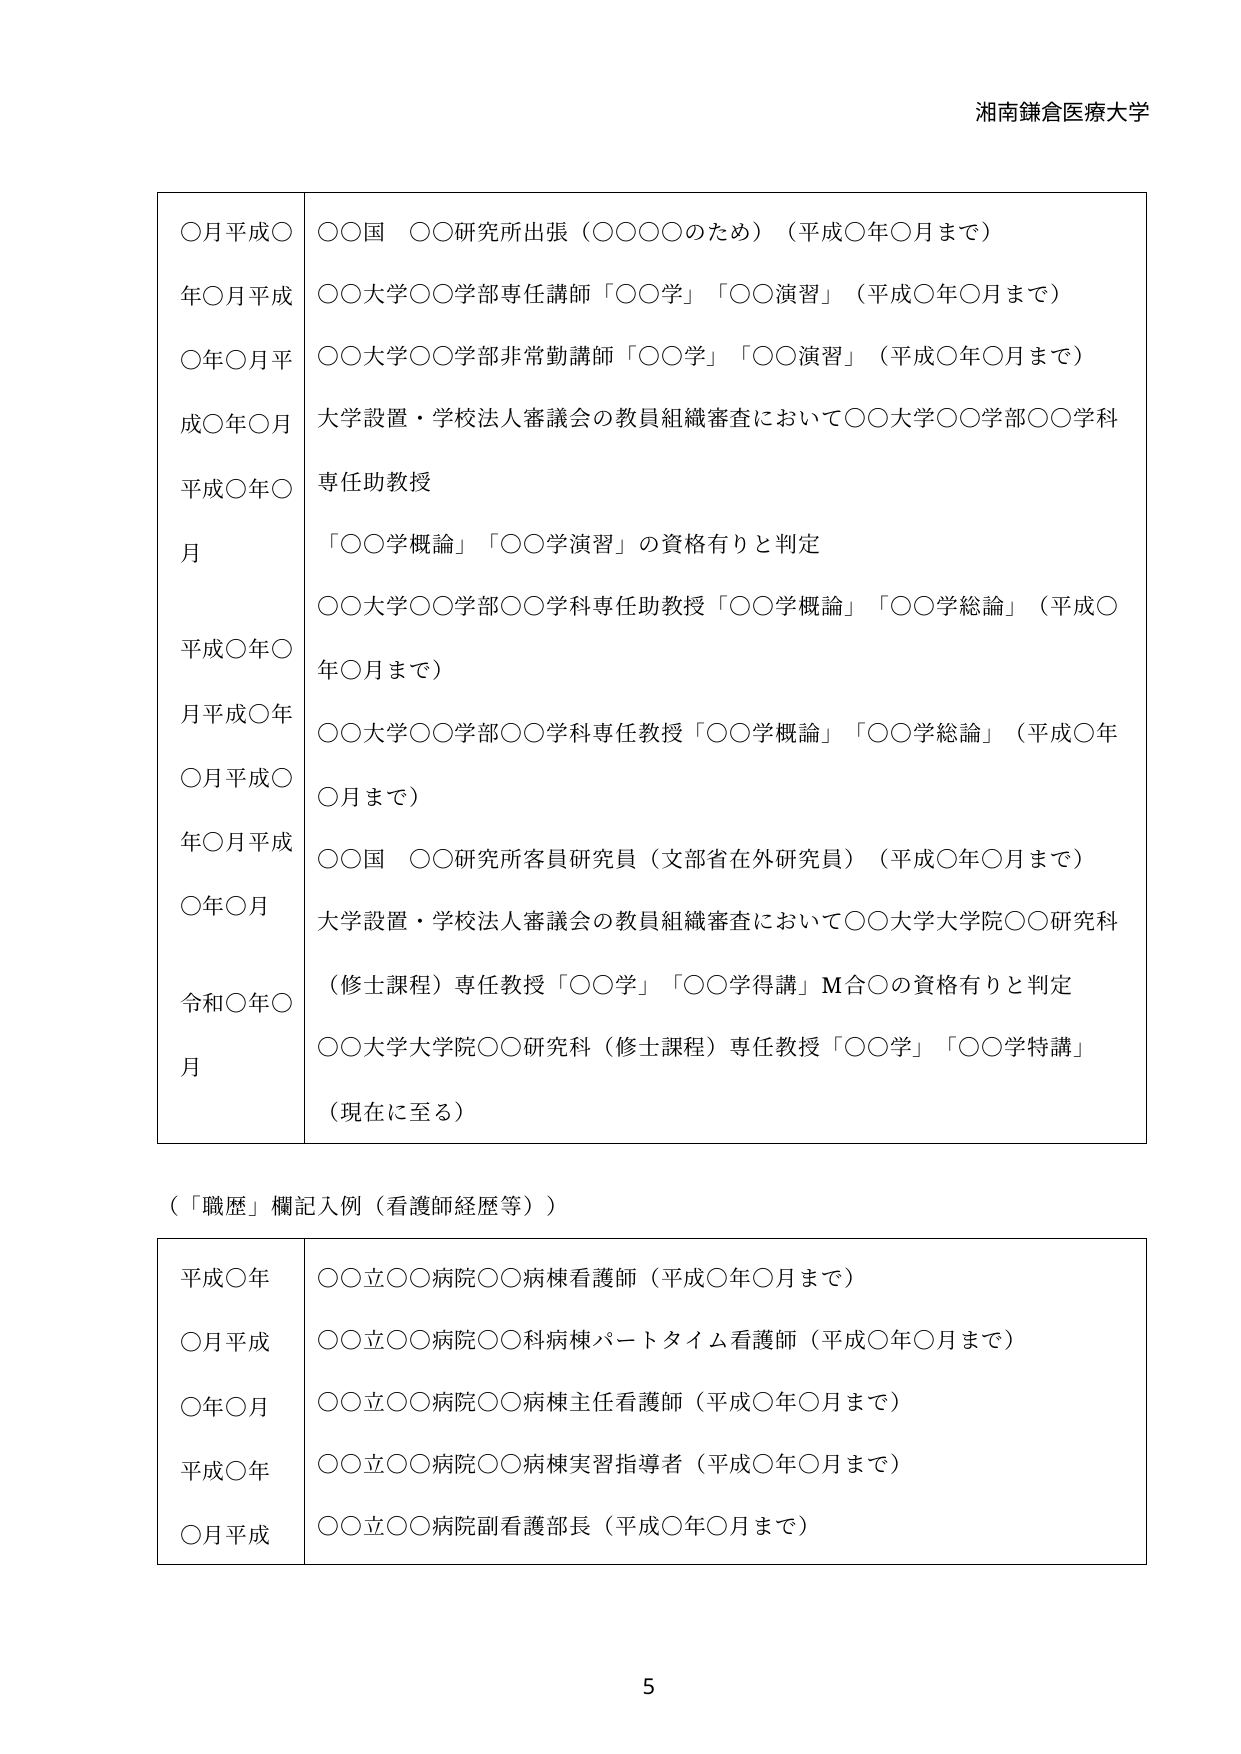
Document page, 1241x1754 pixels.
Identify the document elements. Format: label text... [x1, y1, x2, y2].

text （「職歴」欄記入例（看護師経歴等）） [157, 1176, 1142, 1235]
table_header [305, 1239, 1146, 1564]
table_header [305, 193, 1146, 1142]
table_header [158, 1239, 304, 1564]
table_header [158, 193, 304, 1142]
